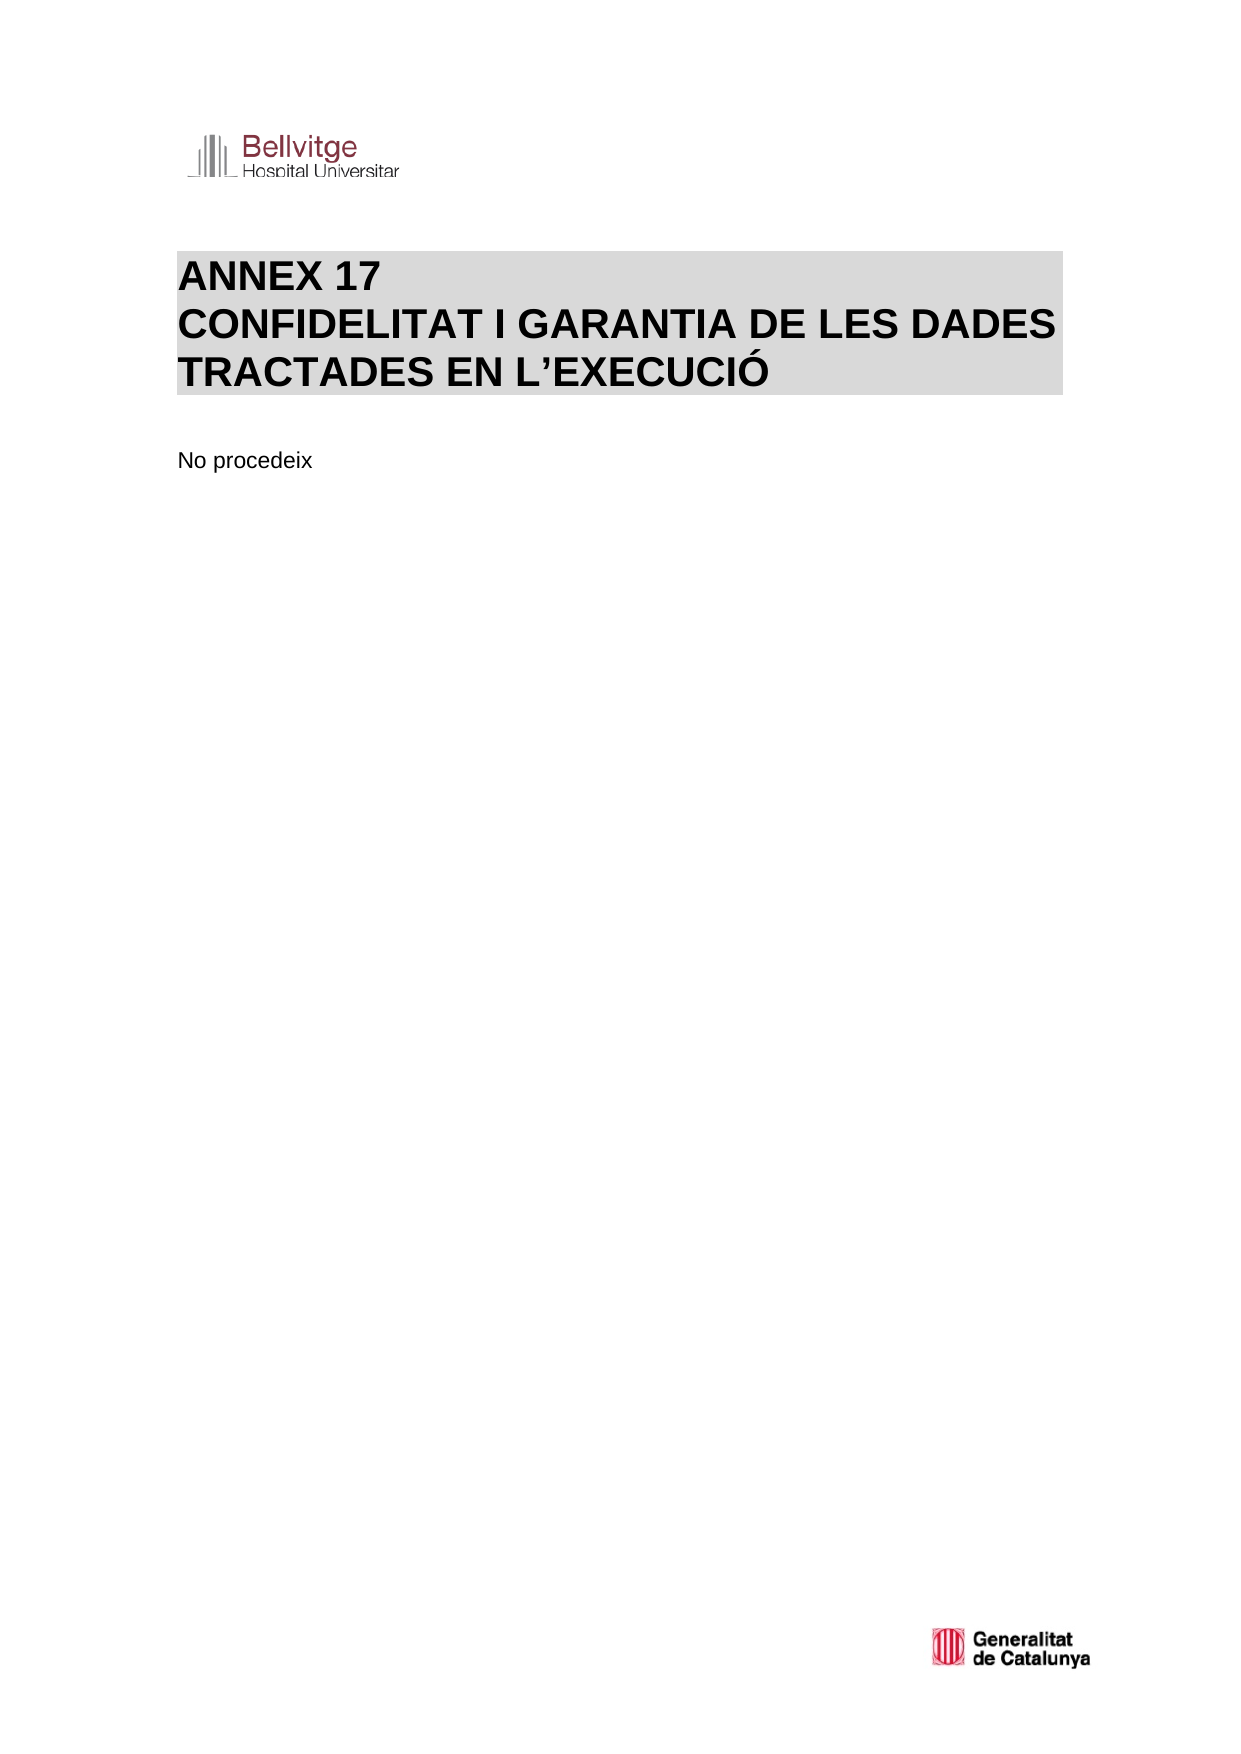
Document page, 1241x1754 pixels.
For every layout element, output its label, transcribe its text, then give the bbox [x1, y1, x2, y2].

picture [177, 134, 404, 181]
text CONFIDELITAT I GARANTIA DE LES DADES TRACTADES EN L’EXECUCIÓ [177, 299, 1063, 395]
text No procedeix [177, 447, 1063, 474]
text ANNEX 17 [177, 251, 1063, 299]
picture [893, 1621, 1129, 1674]
